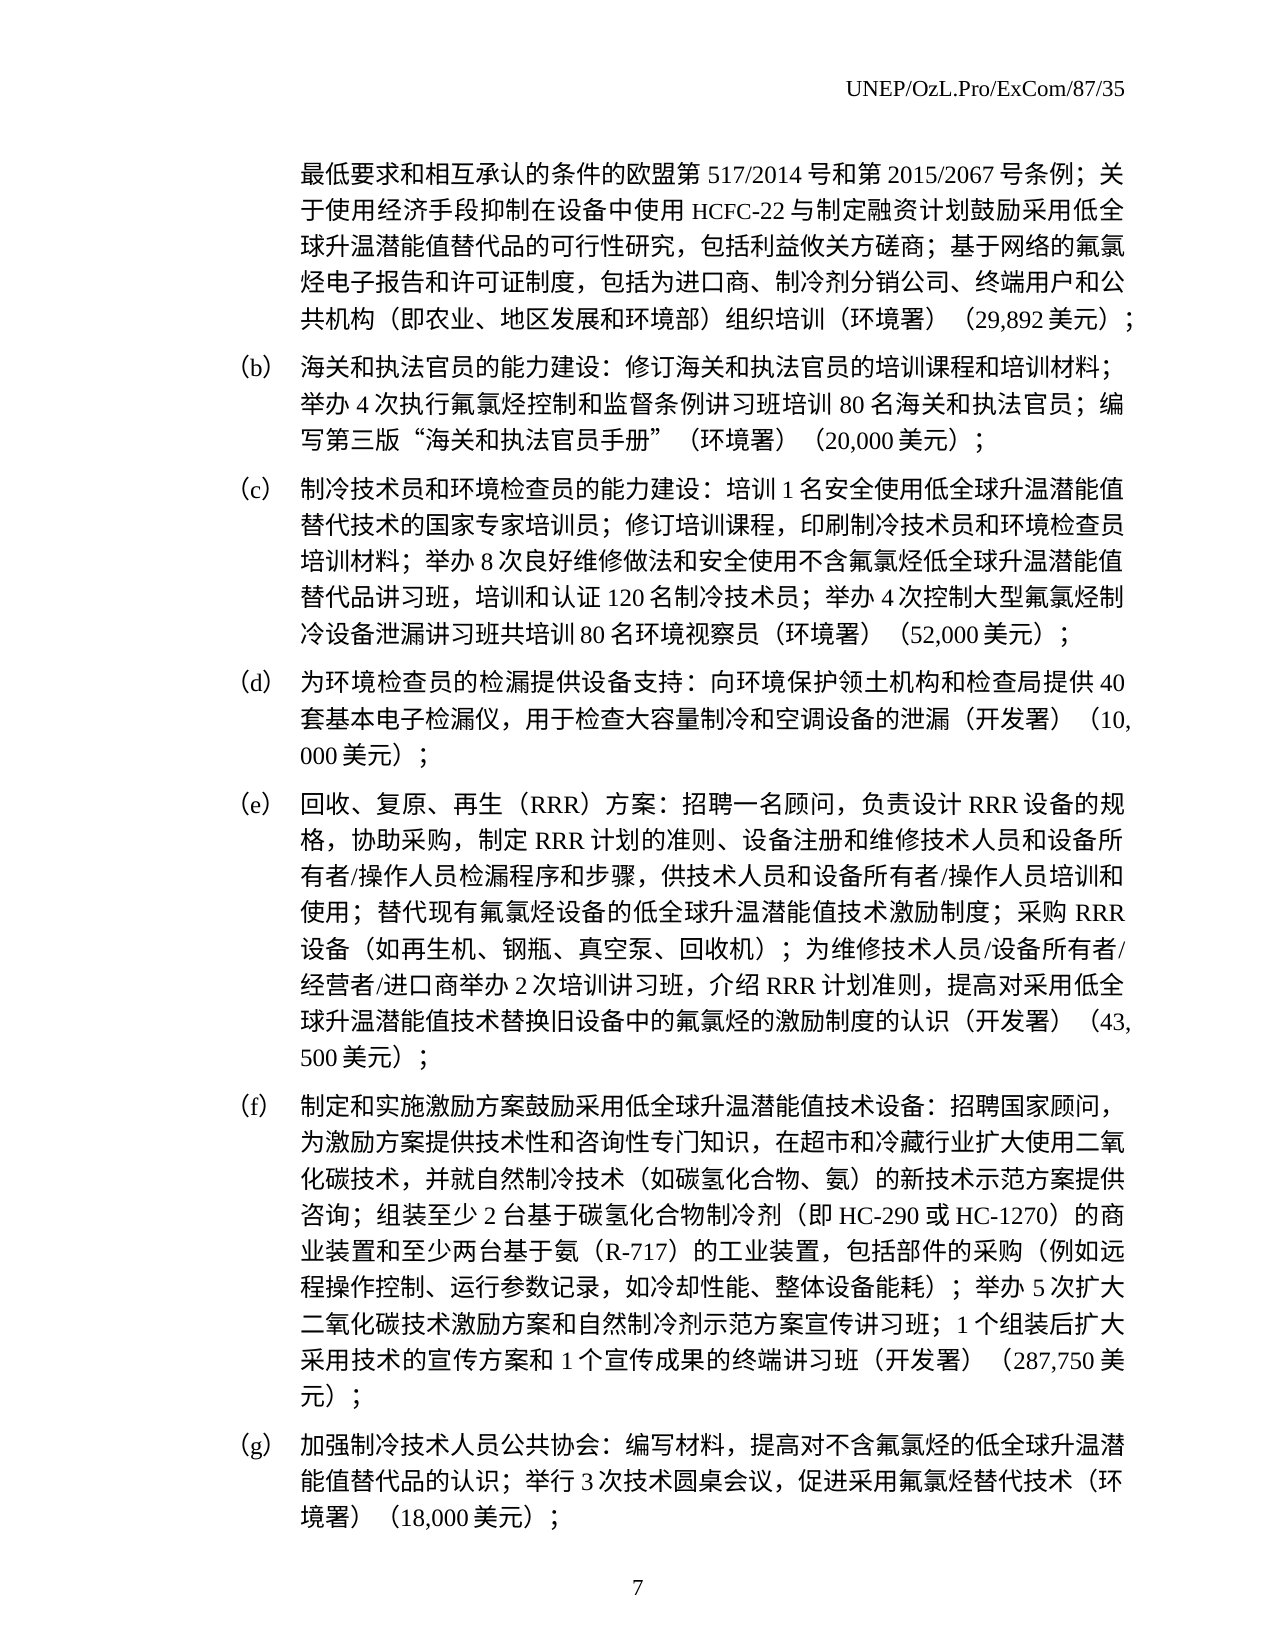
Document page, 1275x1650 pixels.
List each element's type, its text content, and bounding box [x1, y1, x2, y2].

list 制定和实施激励方案鼓励采用低全球升温潜能值技术设备：招聘国家顾问，为激励方案提供技术性和咨询性专门知识，在超市和冷藏行业扩大使用二氧化碳技术，并就自然制冷技术（如碳氢化合物、氨）的新技术示范方案提供咨询；组装至少2台基于碳氢化合物制冷剂（即HC-290或HC-1270）的商业装置和至少两台基于氨（R-717）的工业装置，包括部件的采购（例如远程操作控制、运行参数记录，如冷却性能、整体设备能耗）；举办5次扩大二氧化碳技术激励方案和自然制冷剂示范方案宣传讲习班；1个组装后扩大采用技术的宣传方案和1个宣传成果的终端讲习班（开发署）（287,750美元）； [225, 1087, 1125, 1413]
list 制冷技术员和环境检查员的能力建设：培训1名安全使用低全球升温潜能值替代技术的国家专家培训员；修订培训课程，印刷制冷技术员和环境检查员培训材料；举办8次良好维修做法和安全使用不含氟氯烃低全球升温潜能值替代品讲习班，培训和认证120名制冷技术员；举办4次控制大型氟氯烃制冷设备泄漏讲习班共培训80名环境视察员（环境署）（52,000美元）； [225, 469, 1125, 650]
list 回收、复原、再生（RRR）方案：招聘一名顾问，负责设计RRR设备的规格，协助采购，制定RRR计划的准则、设备注册和维修技术人员和设备所有者/操作人员检漏程序和步骤，供技术人员和设备所有者/操作人员培训和使用；替代现有氟氯烃设备的低全球升温潜能值技术激励制度；采购RRR设备（如再生机、钢瓶、真空泵、回收机）；为维修技术人员/设备所有者/经营者/进口商举办2次培训讲习班，介绍RRR计划准则，提高对采用低全球升温潜能值技术替换旧设备中的氟氯烃的激励制度的认识（开发署）（43,500美元）； [225, 784, 1125, 1074]
list 海关和执法官员的能力建设：修订海关和执法官员的培训课程和培训材料；举办4次执行氟氯烃控制和监督条例讲习班培训80名海关和执法官员；编写第三版“海关和执法官员手册”（环境署）（20,000美元）； [225, 348, 1125, 457]
list 加强制冷技术人员公共协会：编写材料，提高对不含氟氯烃的低全球升温潜能值替代品的认识；举行3次技术圆桌会议，促进采用氟氯烃替代技术（环境署）（18,000美元）； [225, 1425, 1125, 1534]
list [225, 154, 1125, 335]
list 为环境检查员的检漏提供设备支持：向环境保护领土机构和检查局提供40套基本电子检漏仪，用于检查大容量制冷和空调设备的泄漏（开发署）（10,000美元）； [225, 663, 1125, 772]
